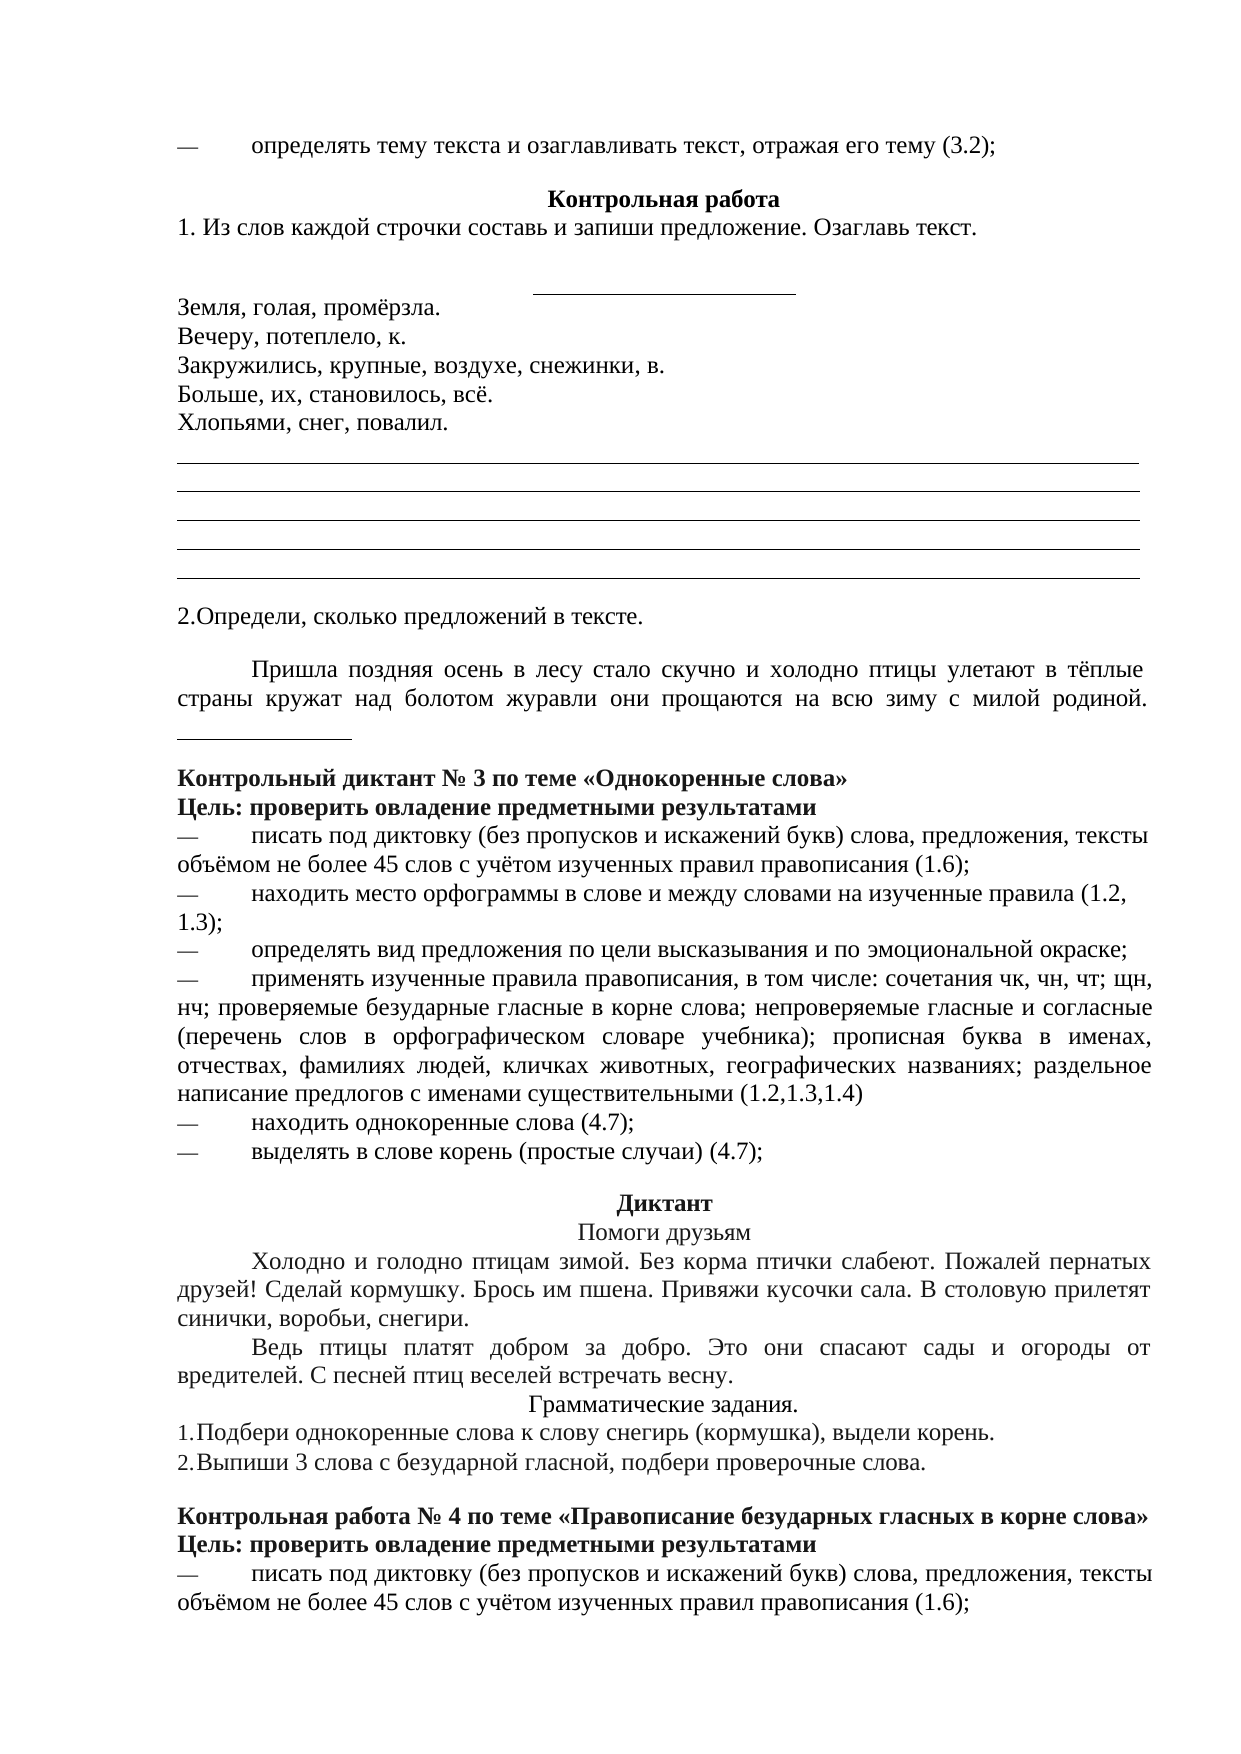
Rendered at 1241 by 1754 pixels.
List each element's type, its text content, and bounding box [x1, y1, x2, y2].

text Земля, голая, промёрзла. Вечеру, потеплело, к. [177, 292, 469, 350]
text Хлопьями, снег, повалил. [177, 407, 1196, 436]
list Из слов каждой строчки составь и запиши предложение. Озаглавь текст. [177, 213, 1196, 241]
list Подбери однокоренные слова к слову снегирь (кормушка), выдели корень. [177, 1418, 1196, 1446]
list писать под диктовку (без пропусков и искажений букв) слова, предложения, тексты объёмом не более 45 слов с учётом изученных правил правописания (1.6); [177, 1558, 1153, 1616]
text Контрольный диктант № 3 по теме «Однокоренные слова» Цель: проверить овладение предметными результатами [177, 763, 850, 820]
text Контрольная работа № 4 по теме «Правописание безударных гласных в корне слова» Цель: проверить овладение предметными результатами [177, 1501, 1149, 1558]
text Помоги друзьям [172, 1217, 1156, 1246]
text Диктант [173, 1189, 1157, 1217]
list применять изученные правила правописания, в том числе: сочетания чк, чн, чт; щн, нч; проверяемые безударные гласные в корне слова; непроверяемые гласные и согласные (перечень слов в орфографическом словаре учебника); прописная буква в именах, отчествах, фамилиях людей, кличках животных, географических названиях; раздельное написание предлогов с именами существительными (1.2,1.3,1.4) [177, 963, 1153, 1107]
text Закружились, крупные, воздухе, снежинки, в. Больше, их, становилось, всё. [177, 350, 718, 407]
list Определи, сколько предложений в тексте. [177, 601, 1196, 629]
list находить место орфограммы в слове и между словами на изученные правила (1.2, 1.3); [177, 878, 1153, 935]
list писать под диктовку (без пропусков и искажений букв) слова, предложения, тексты объёмом не более 45 слов с учётом изученных правил правописания (1.6); [177, 820, 1152, 878]
text Пришла поздняя осень в лесу стало скучно и холодно птицы улетают в тёплые страны кружат над болотом журавли они прощаются на всю зиму с милой родиной. [177, 655, 1196, 711]
text Холодно и голодно птицам зимой. Без корма птички слабеют. Пожалей пернатых друзей! Сделай кормушку. Брось им пшена. Привяжи кусочки сала. В столовую прилетят синички, воробьи, снегири. [177, 1246, 1152, 1332]
list находить однокоренные слова (4.7); [177, 1107, 1196, 1136]
list выделять в слове корень (простые случаи) (4.7); [177, 1136, 1196, 1164]
text Контрольная работа [547, 184, 1196, 213]
list Выпиши 3 слова с безударной гласной, подбери проверочные слова. [177, 1447, 1196, 1476]
text Ведь птицы платят добром за добро. Это они спасают сады и огороды от вредителей. С песней птиц веселей встречать весну. [177, 1332, 1152, 1389]
list определять тему текста и озаглавливать текст, отражая его тему (3.2); [177, 130, 1196, 159]
list определять вид предложения по цели высказывания и по эмоциональной окраске; [177, 935, 1196, 963]
text Грамматические задания. [528, 1389, 1196, 1418]
